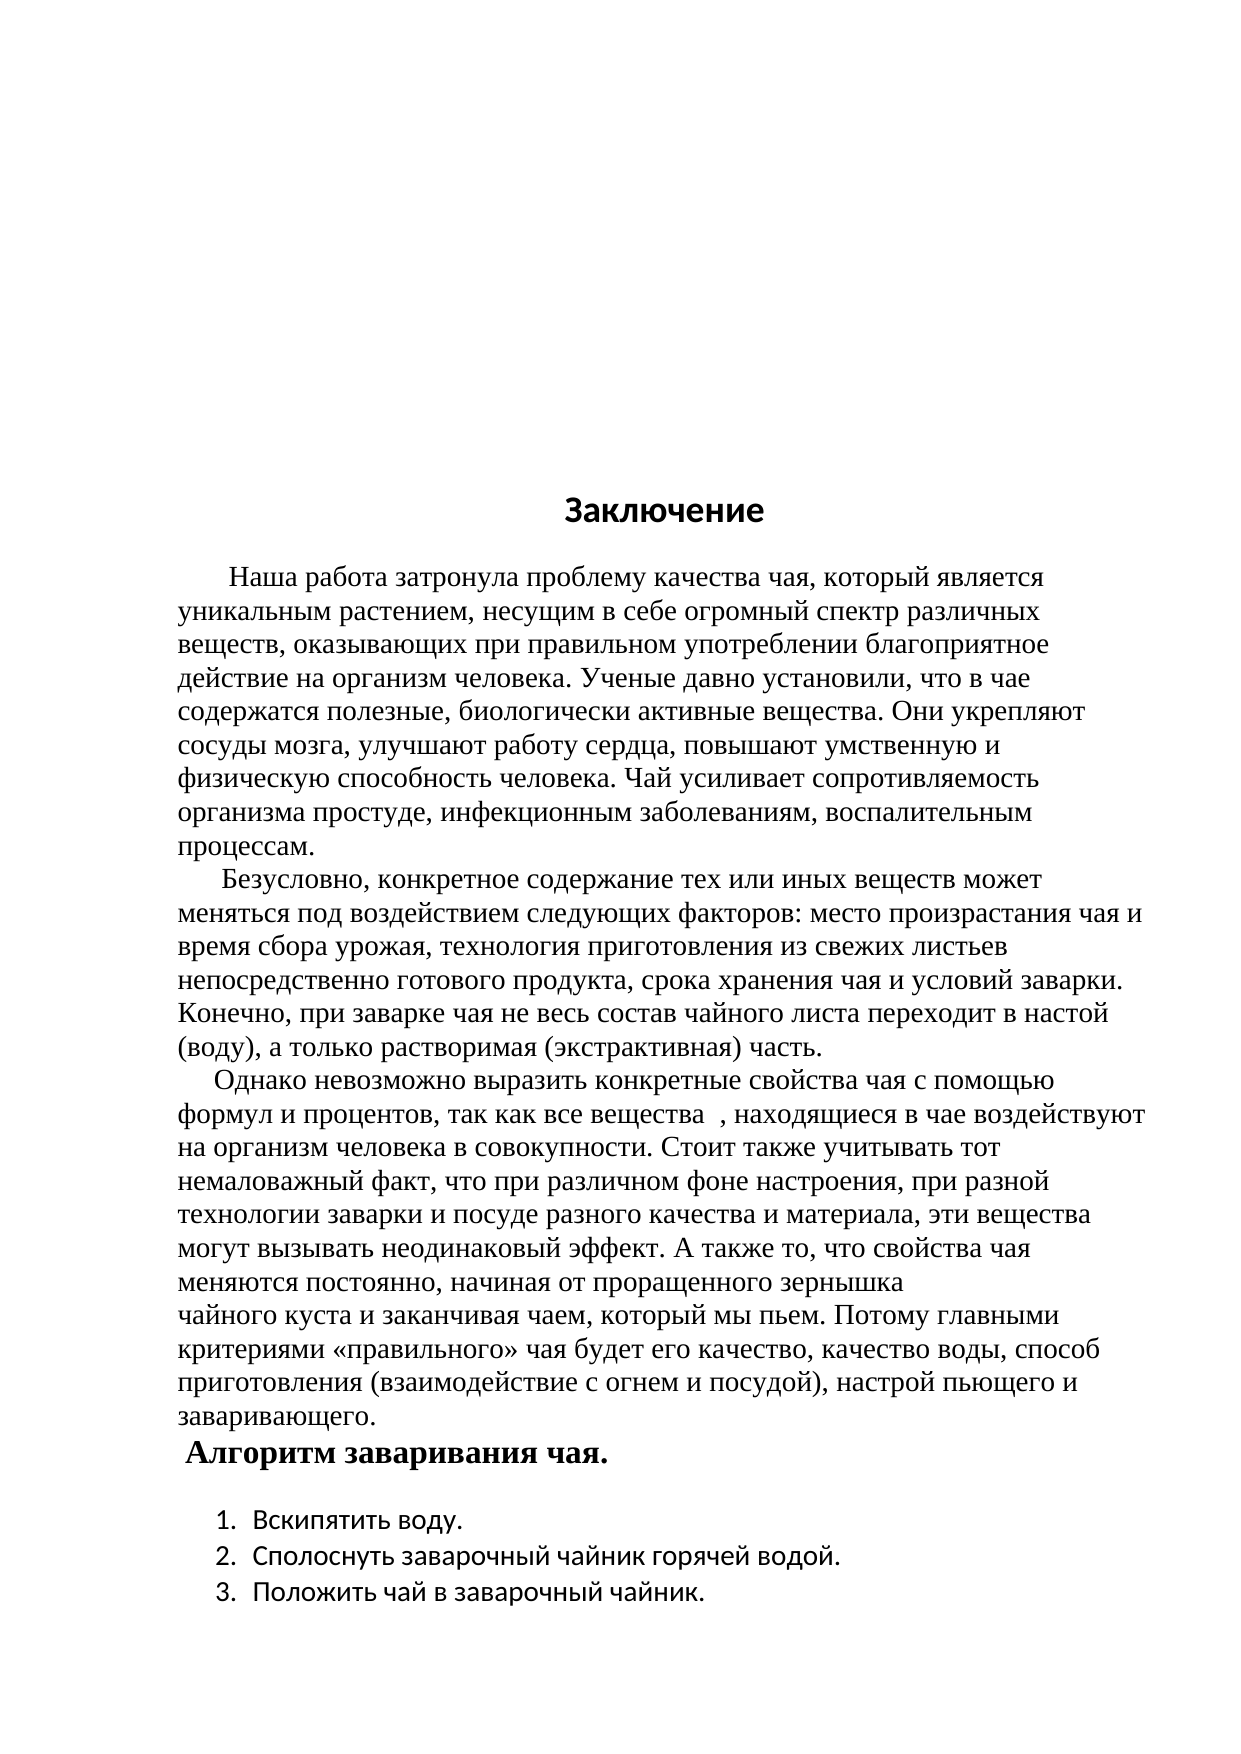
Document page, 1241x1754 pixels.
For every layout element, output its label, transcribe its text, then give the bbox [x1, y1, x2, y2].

list Сполоснуть заварочный чайник горячей водой. [215, 1537, 1152, 1573]
list Вскипятить воду. [215, 1501, 1152, 1537]
text Безусловно, конкретное содержание тех или иных веществ может меняться под воздействием следующих факторов: место произрастания чая и время сбора урожая, технология приготовления из свежих листьев непосредственно готового продукта, срока хранения чая и условий заварки. Конечно, при заварке чая не весь состав чайного листа переходит в настой (воду), а только растворимая (экстрактивная) часть. [177, 861, 1152, 1062]
text Наша работа затронула проблему качества чая, который является уникальным растением, несущим в себе огромный спектр различных веществ, оказывающих при правильном употреблении благоприятное действие на организм человека. Ученые давно установили, что в чае содержатся полезные, биологически активные вещества. Они укрепляют сосуды мозга, улучшают работу сердца, повышают умственную и физическую способность человека. Чай усиливает сопротивляемость организма простуде, инфекционным заболеваниям, воспалительным процессам. [177, 559, 1152, 861]
text Однако невозможно выразить конкретные свойства чая с помощью формул и процентов, так как все вещества , находящиеся в чае воздействуют на организм человека в совокупности. Стоит также учитывать тот немаловажный факт, что при различном фоне настроения, при разной технологии заварки и посуде разного качества и материала, эти вещества могут вызывать неодинаковый эффект. А также то, что свойства чая меняются постоянно, начиная от проращенного зернышка чайного куста и заканчивая чаем, который мы пьем. Потому главными критериями «правильного» чая будет его качество, качество воды, способ приготовления (взаимодействие с огнем и посудой), настрой пьющего и заваривающего. Алгоритм заваривания чая. [177, 1062, 1152, 1472]
list Положить чай в заварочный чайник. [215, 1573, 1152, 1608]
text Заключение [177, 486, 1152, 532]
